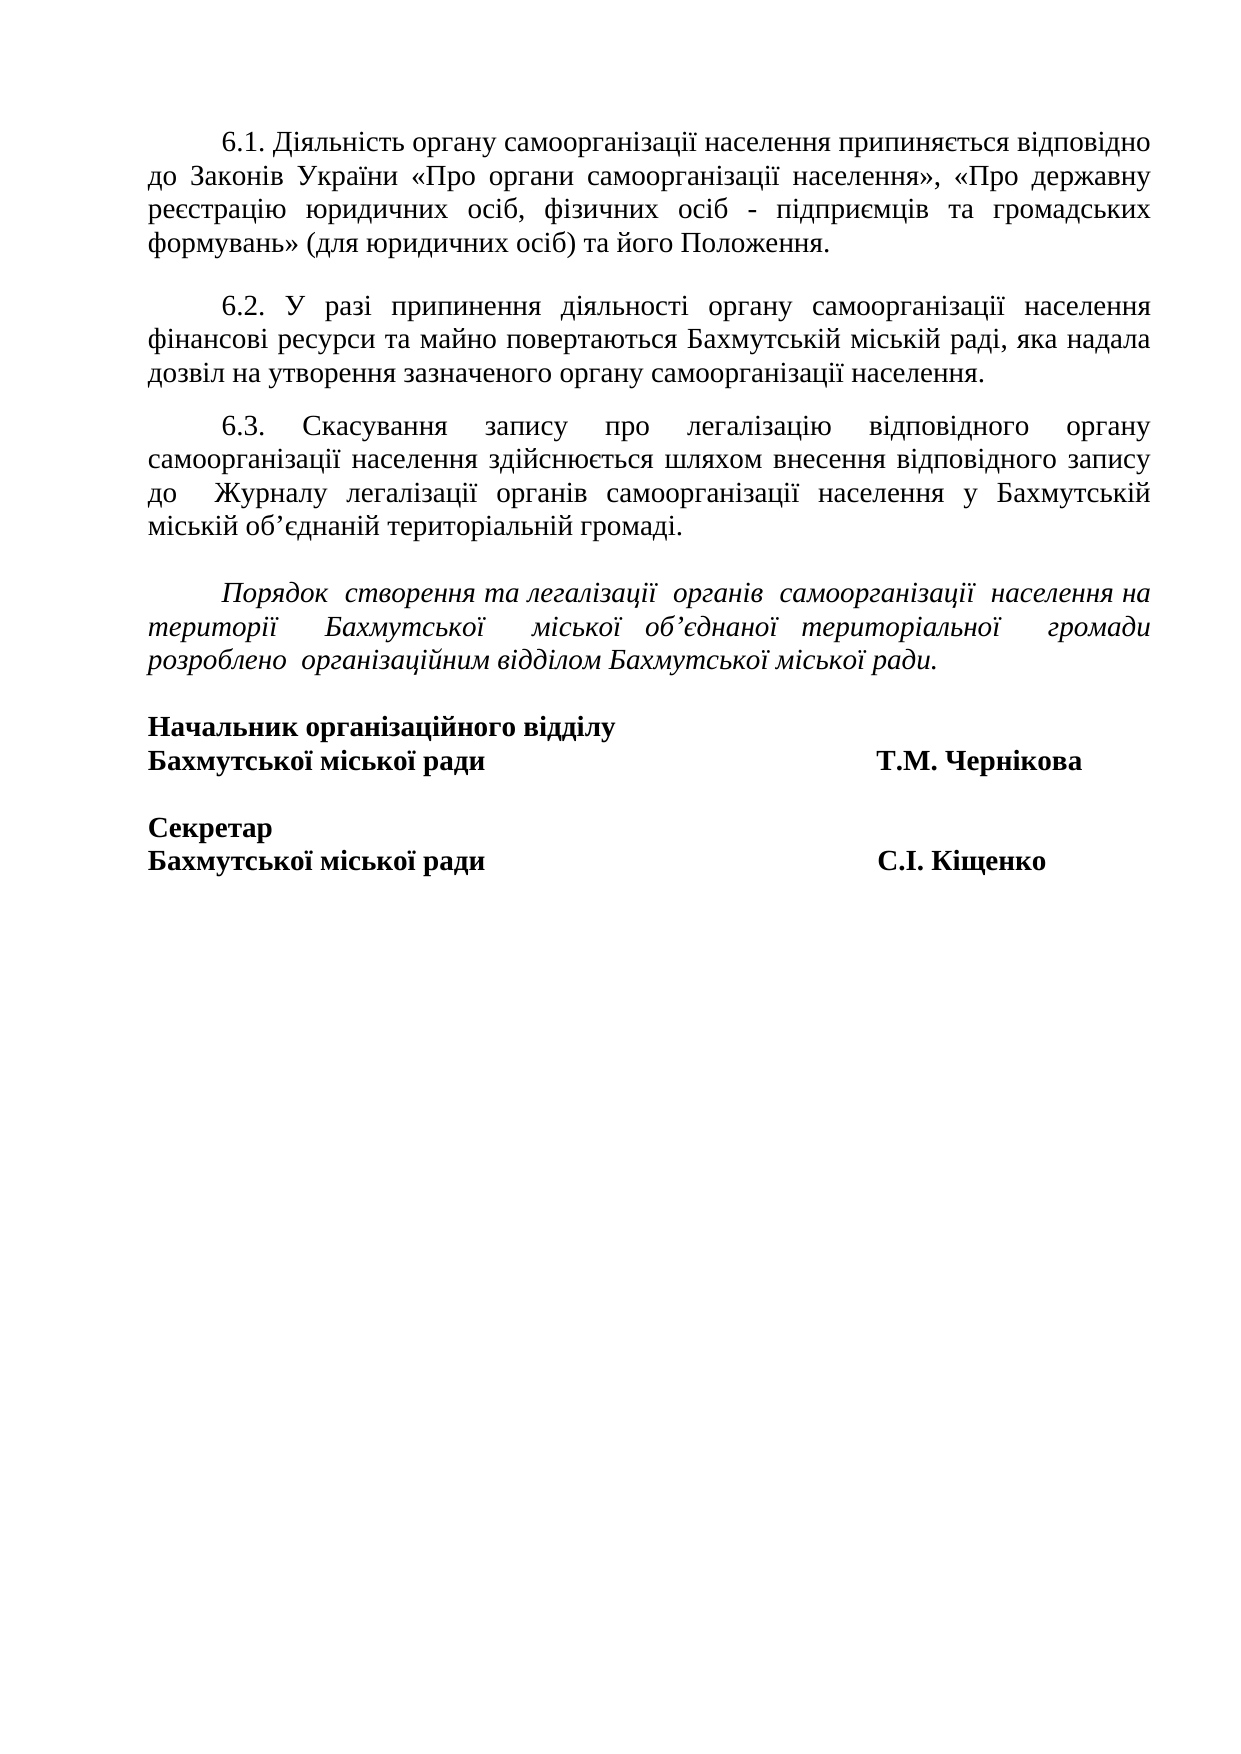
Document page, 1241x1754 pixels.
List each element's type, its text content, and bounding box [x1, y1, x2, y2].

text Бахмутської міської ради Т.М. Чернікова [148, 743, 1152, 776]
text 6.1. Діяльність органу самоорганізації населення припиняється відповідно до Законів України «Про органи самоорганізації населення», «Про державну реєстрацію юридичних осіб, фізичних осіб - підприємців та громадських формувань» (для юридичних осіб) та його Положення. [148, 124, 1152, 259]
text Порядок створення та легалізації органів самоорганізації населення на території Бахмутської міської об’єднаної територіальної громади розроблено організаційним відділом Бахмутської міської ради. [148, 575, 1152, 676]
text 6.2. У разі припинення діяльності органу самоорганізації населення фінансові ресурси та майно повертаються Бахмутській міській раді, яка надала дозвіл на утворення зазначеного органу самоорганізації населення. [148, 288, 1152, 388]
text Бахмутської міської ради С.І. Кіщенко [148, 843, 1152, 877]
text 6.3. Скасування запису про легалізацію відповідного органу самоорганізації населення здійснюється шляхом внесення відповідного запису до Журналу легалізації органів самоорганізації населення у Бахмутській міській об’єднаній територіальній громаді. [148, 408, 1152, 542]
text Начальник організаційного відділу [148, 709, 1152, 743]
text Секретар [148, 810, 1152, 843]
